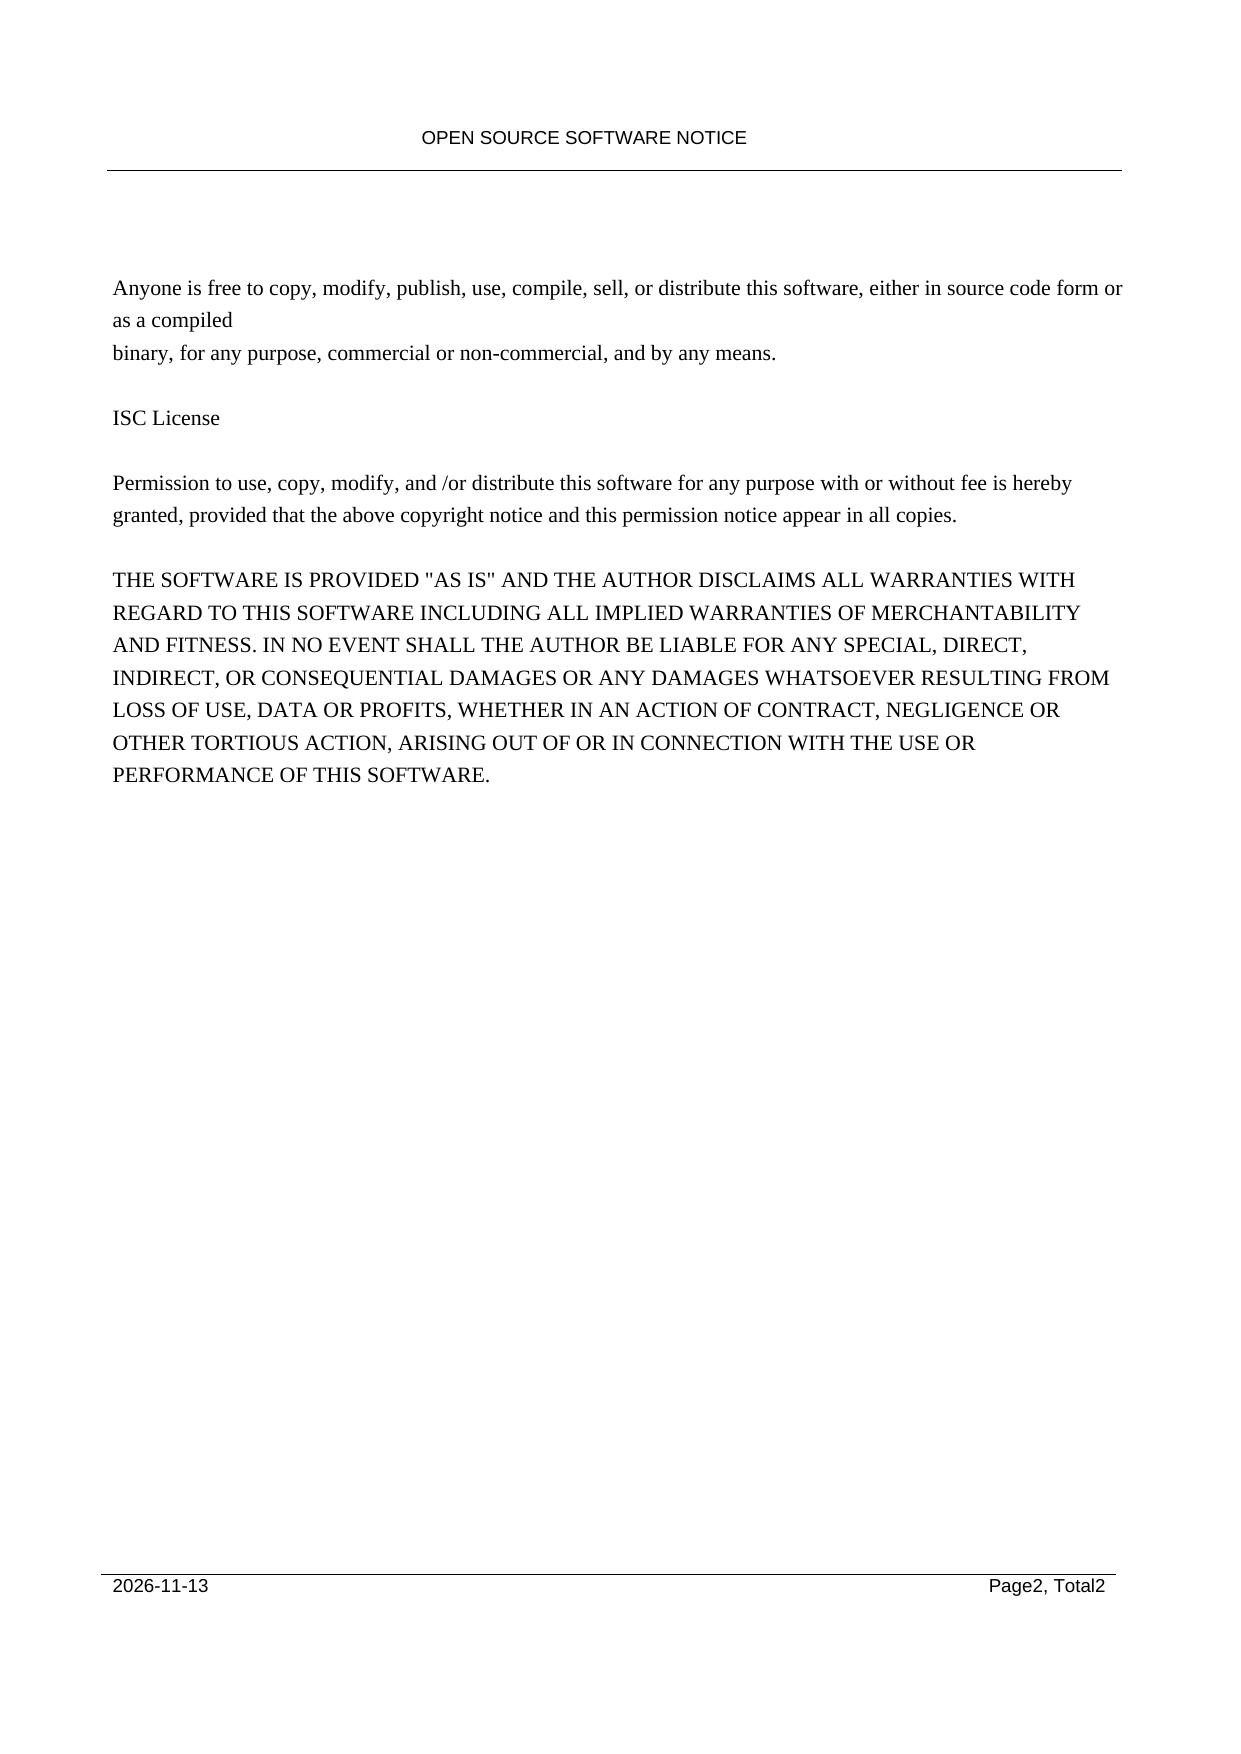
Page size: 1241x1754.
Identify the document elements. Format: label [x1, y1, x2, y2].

text [112, 206, 1128, 824]
